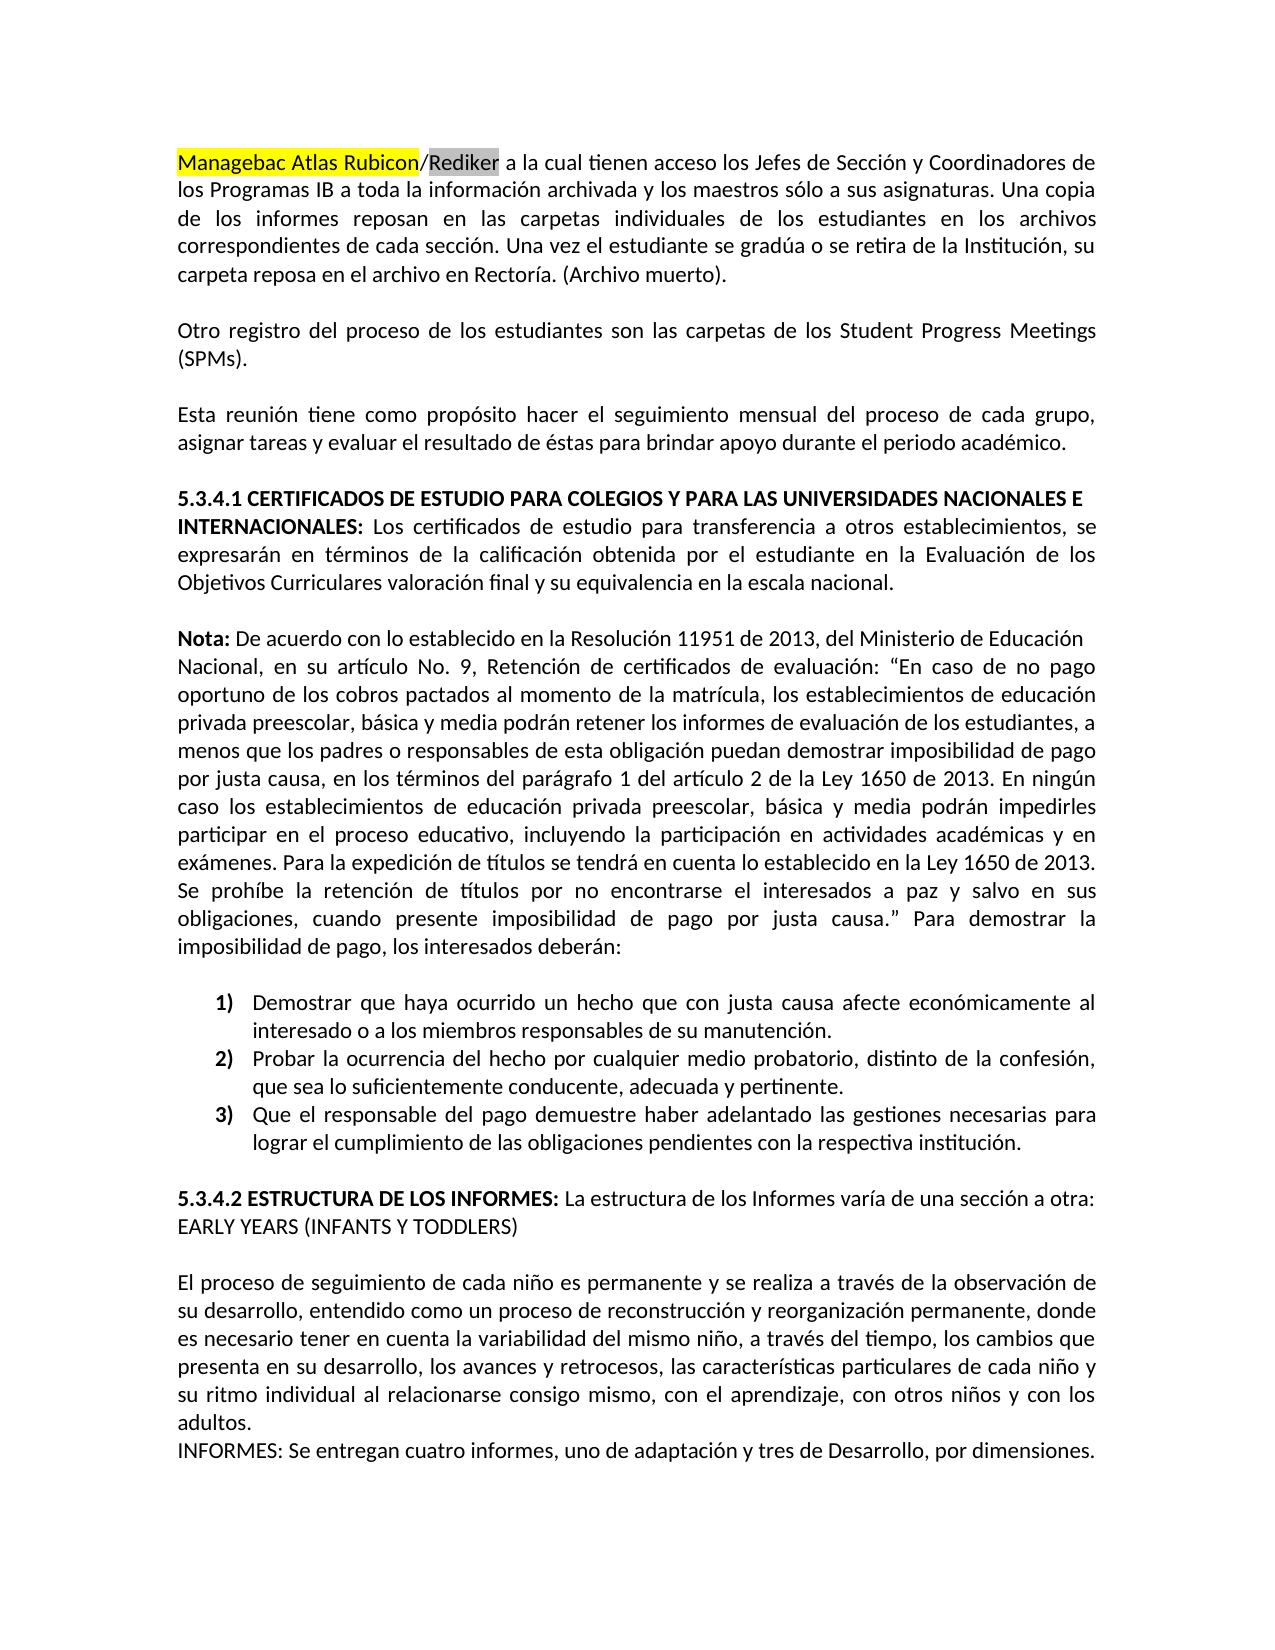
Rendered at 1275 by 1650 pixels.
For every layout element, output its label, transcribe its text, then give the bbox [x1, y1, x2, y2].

text Managebac Atlas Rubicon/Rediker a la cual tienen acceso los Jefes de Sección y Coordinadores de los Programas IB a toda la información archivada y los maestros sólo a sus asignaturas. Una copia de los informes reposan en las carpetas individuales de los estudiantes en los archivos correspondientes de cada sección. Una vez el estudiante se gradúa o se retira de la Institución, su carpeta reposa en el archivo en Rectoría. (Archivo muerto). [177, 148, 1098, 288]
text 5.3.4.2 ESTRUCTURA DE LOS INFORMES: La estructura de los Informes varía de una sección a otra: [177, 1184, 1098, 1212]
list Demostrar que haya ocurrido un hecho que con justa causa afecte económicamente al interesado o a los miembros responsables de su manutención. [215, 988, 1098, 1044]
text El proceso de seguimiento de cada niño es permanente y se realiza a través de la observación de su desarrollo, entendido como un proceso de reconstrucción y reorganización permanente, donde es necesario tener en cuenta la variabilidad del mismo niño, a través del tiempo, los cambios que presenta en su desarrollo, los avances y retrocesos, las características particulares de cada niño y su ritmo individual al relacionarse consigo mismo, con el aprendizaje, con otros niños y con los adultos. [177, 1268, 1098, 1437]
text EARLY YEARS (INFANTS Y TODDLERS) [177, 1212, 1098, 1240]
text Otro registro del proceso de los estudiantes son las carpetas de los Student Progress Meetings (SPMs). [177, 316, 1098, 372]
text Nota: De acuerdo con lo establecido en la Resolución 11951 de 2013, del Ministerio de Educación [177, 624, 1098, 652]
text Nacional, en su artículo No. 9, Retención de certificados de evaluación: “En caso de no pago oportuno de los cobros pactados al momento de la matrícula, los establecimientos de educación privada preescolar, básica y media podrán retener los informes de evaluación de los estudiantes, a menos que los padres o responsables de esta obligación puedan demostrar imposibilidad de pago por justa causa, en los términos del parágrafo 1 del artículo 2 de la Ley 1650 de 2013. En ningún caso los establecimientos de educación privada preescolar, básica y media podrán impedirles participar en el proceso educativo, incluyendo la participación en actividades académicas y en exámenes. Para la expedición de títulos se tendrá en cuenta lo establecido en la Ley 1650 de 2013. Se prohíbe la retención de títulos por no encontrarse el interesados a paz y salvo en sus obligaciones, cuando presente imposibilidad de pago por justa causa.” Para demostrar la imposibilidad de pago, los interesados deberán: [177, 652, 1098, 960]
list Que el responsable del pago demuestre haber adelantado las gestiones necesarias para lograr el cumplimiento de las obligaciones pendientes con la respectiva institución. [215, 1100, 1098, 1156]
text INFORMES: Se entregan cuatro informes, uno de adaptación y tres de Desarrollo, por dimensiones. [177, 1437, 1098, 1464]
text INTERNACIONALES: Los certificados de estudio para transferencia a otros establecimientos, se expresarán en términos de la calificación obtenida por el estudiante en la Evaluación de los Objetivos Curriculares valoración final y su equivalencia en la escala nacional. [177, 512, 1098, 596]
text 5.3.4.1 CERTIFICADOS DE ESTUDIO PARA COLEGIOS Y PARA LAS UNIVERSIDADES NACIONALES E [177, 484, 1098, 512]
list Probar la ocurrencia del hecho por cualquier medio probatorio, distinto de la confesión, que sea lo suficientemente conducente, adecuada y pertinente. [215, 1044, 1098, 1100]
text Esta reunión tiene como propósito hacer el seguimiento mensual del proceso de cada grupo, asignar tareas y evaluar el resultado de éstas para brindar apoyo durante el periodo académico. [177, 400, 1098, 456]
